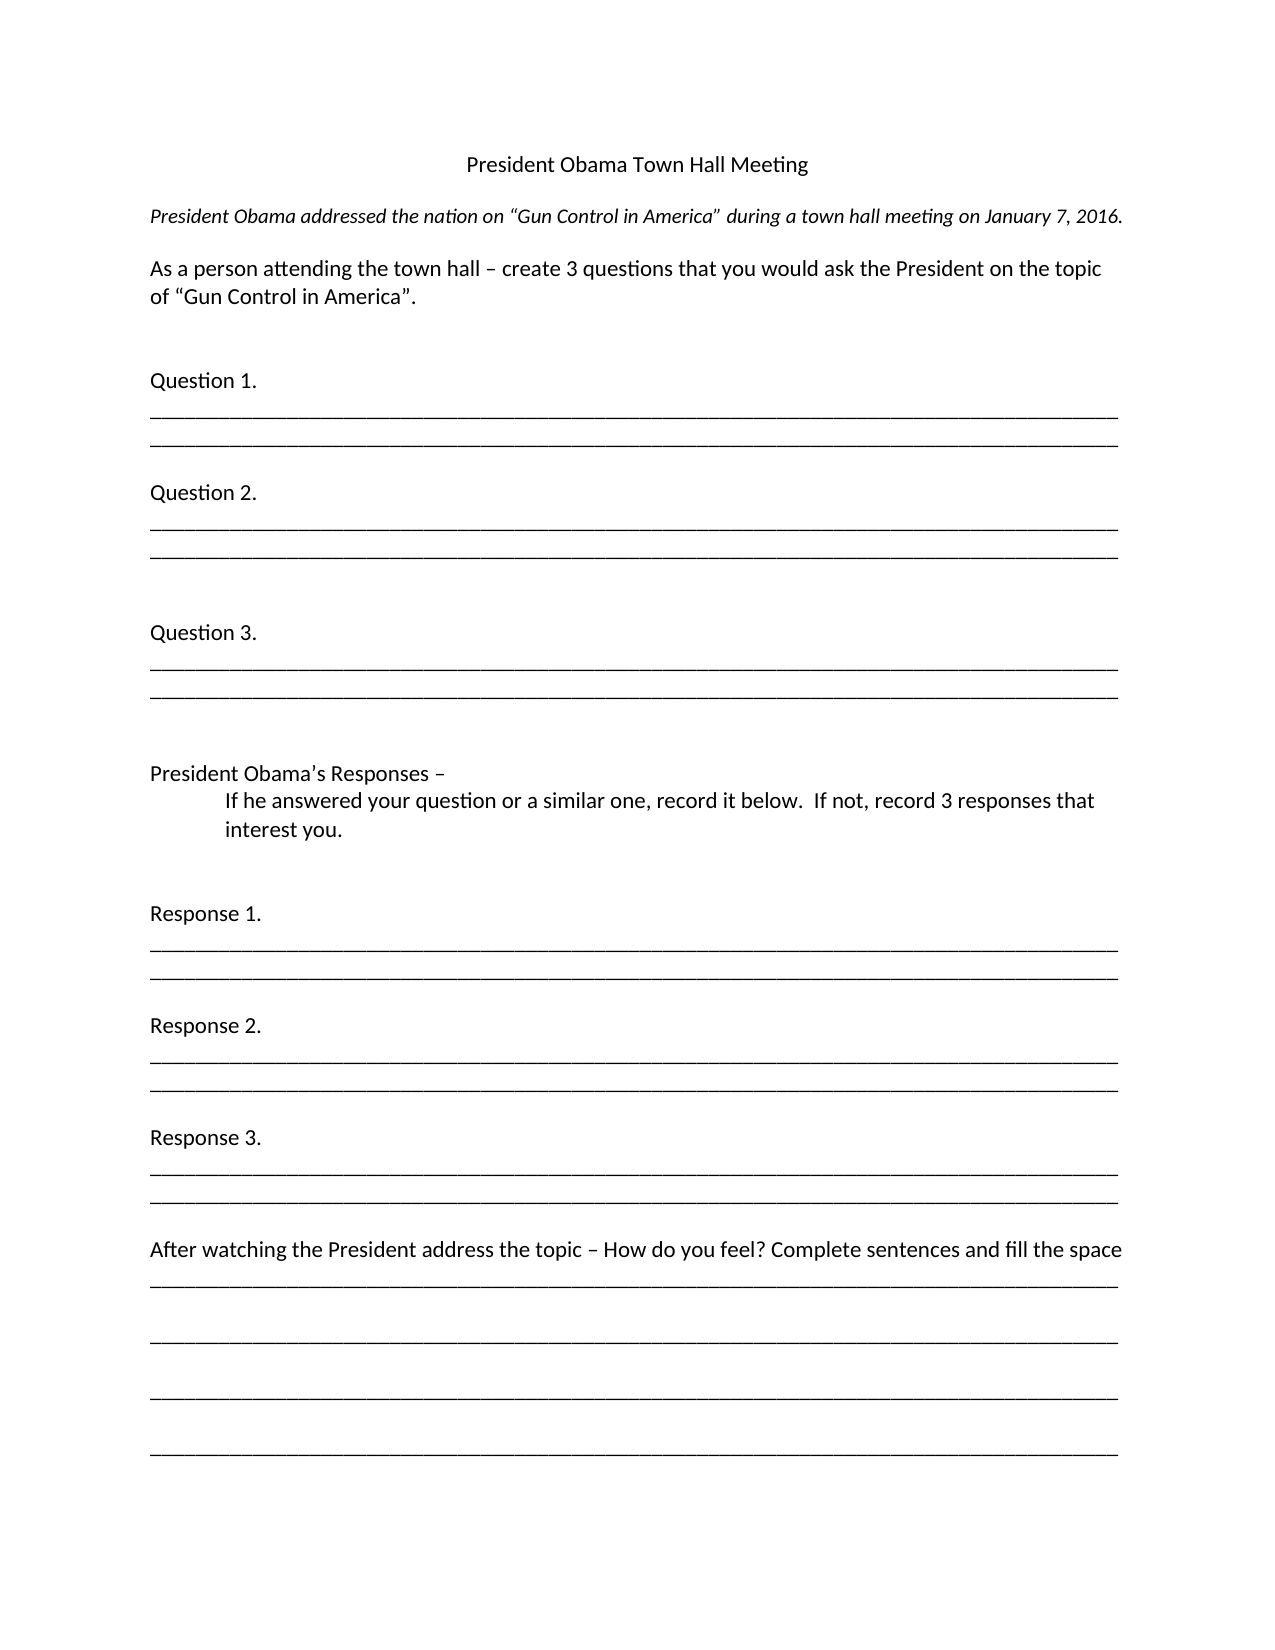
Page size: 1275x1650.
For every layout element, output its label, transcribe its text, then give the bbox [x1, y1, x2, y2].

text President Obama’s Responses – [150, 759, 1125, 787]
text Question 2. __________________________________________________________________________________________________________________________________________________________________________ [150, 478, 1125, 562]
text Question 1. __________________________________________________________________________________________________________________________________________________________________________ [150, 366, 1125, 450]
text Response 1. __________________________________________________________________________________________________________________________________________________________________________ [150, 899, 1125, 983]
text Response 3. __________________________________________________________________________________________________________________________________________________________________________ [150, 1123, 1125, 1207]
text As a person attending the town hall – create 3 questions that you would ask the President on the topic of “Gun Control in America”. [150, 254, 1125, 310]
text President Obama addressed the nation on “Gun Control in America” during a town hall meeting on January 7, 2016. [150, 203, 1125, 229]
text President Obama Town Hall Meeting [150, 150, 1125, 178]
text Response 2. __________________________________________________________________________________________________________________________________________________________________________ [150, 1011, 1125, 1095]
text After watching the President address the topic – How do you feel? Complete sentences and fill the space [150, 1235, 1125, 1263]
text If he answered your question or a similar one, record it below. If not, record 3 responses that interest you. [225, 787, 1125, 843]
text ____________________________________________________________________________________________________________________________________________________________________________________________________________________________________________________________________________________________________________________________________________________ [150, 1263, 1125, 1459]
text Question 3. __________________________________________________________________________________________________________________________________________________________________________ [150, 618, 1125, 703]
